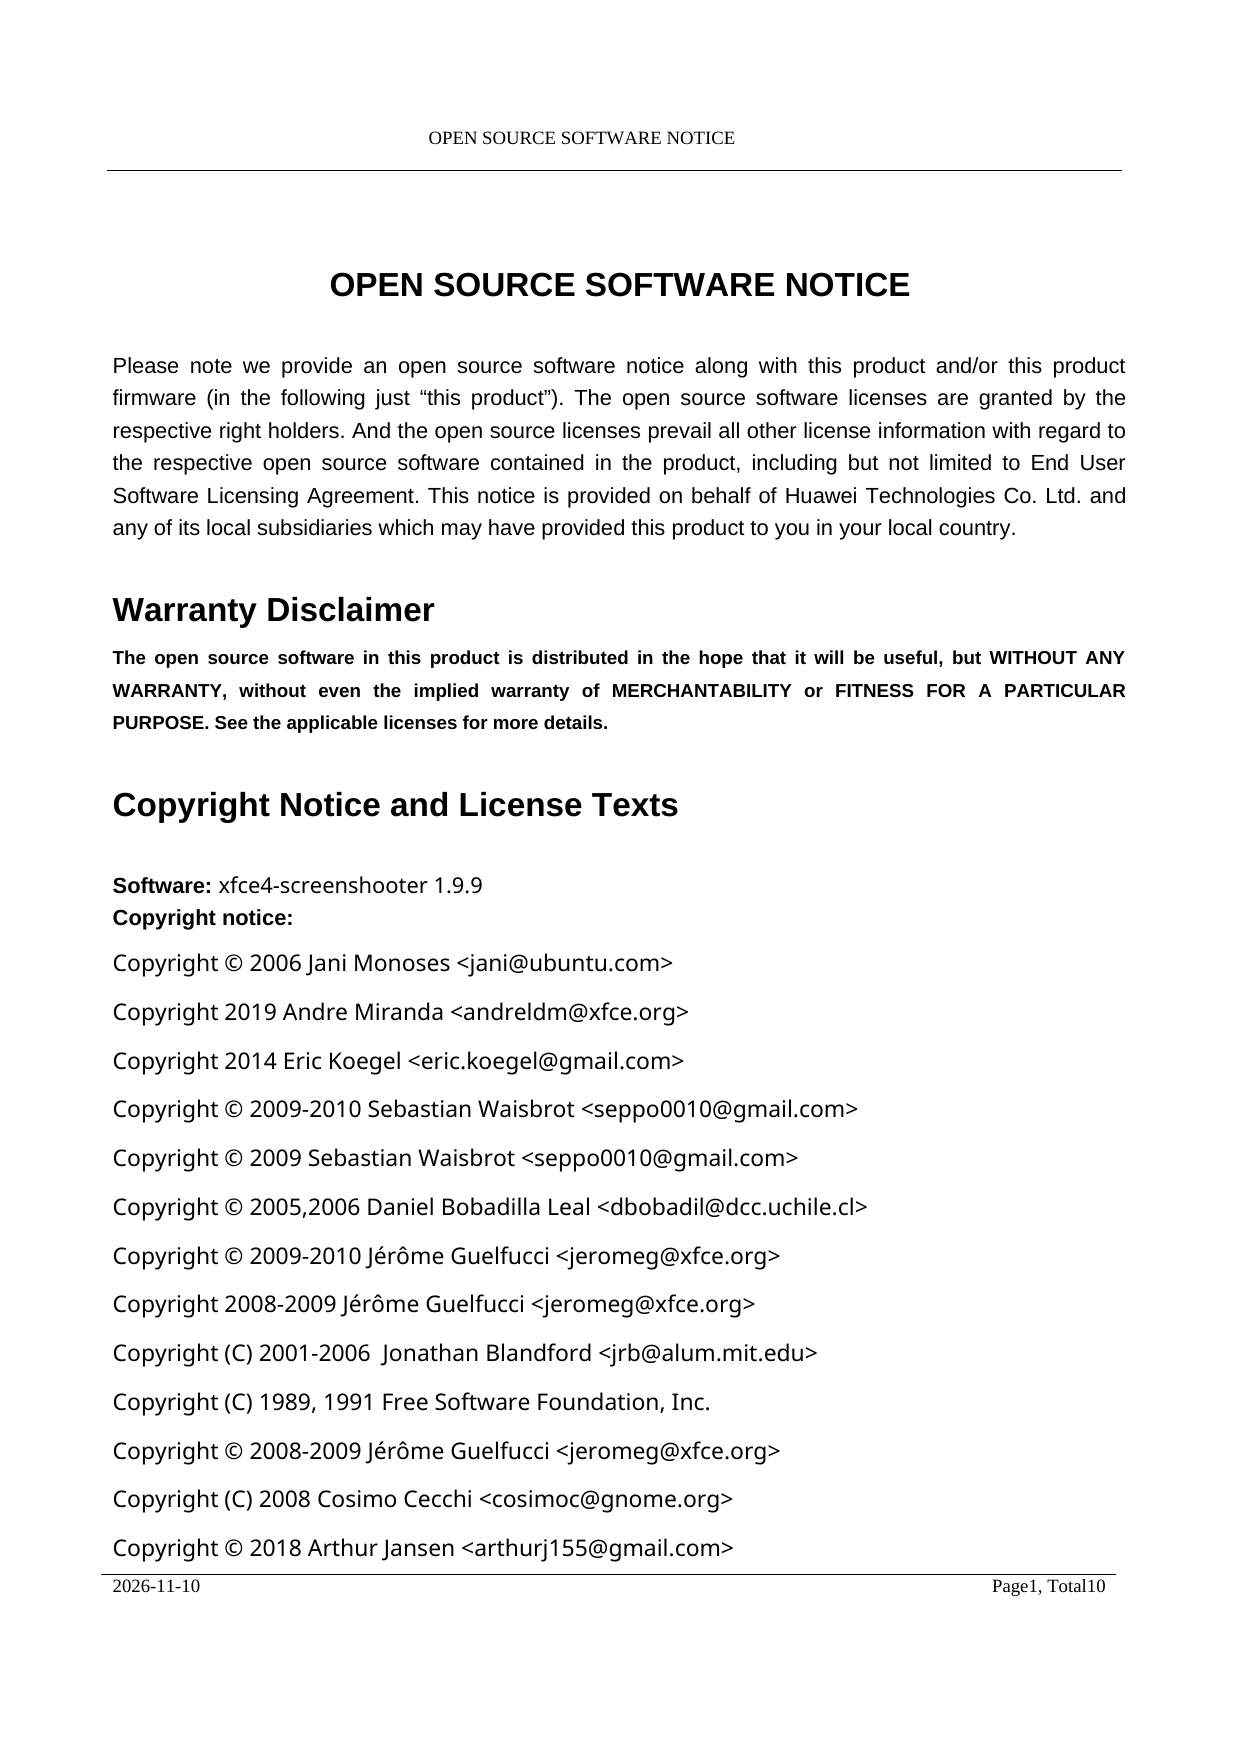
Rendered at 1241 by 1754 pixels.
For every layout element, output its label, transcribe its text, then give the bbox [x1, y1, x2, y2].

text Warranty Disclaimer [112, 576, 1128, 641]
text Please note we provide an open source software notice along with this product and/or this product firmware (in the following just “this product”). The open source software licenses are granted by the respective right holders. And the open source licenses prevail all other license information with regard to the respective open source software contained in the product, including but not limited to End User Software Licensing Agreement. This notice is provided on behalf of Huawei Technologies Co. Ltd. and any of its local subsidiaries which may have provided this product to you in your local country. [112, 349, 1128, 544]
text OPEN SOURCE SOFTWARE NOTICE [112, 251, 1128, 316]
text Software: xfce4-screenshooter 1.9.9 [112, 869, 1128, 901]
text The open source software in this product is distributed in the hope that it will be useful, but WITHOUT ANY WARRANTY, without even the implied warranty of MERCHANTABILITY or FITNESS FOR A PARTICULAR PURPOSE. See the applicable licenses for more details. [112, 641, 1128, 739]
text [112, 947, 1128, 1564]
text Copyright notice: [112, 901, 1128, 934]
text Copyright Notice and License Texts [112, 771, 1128, 836]
